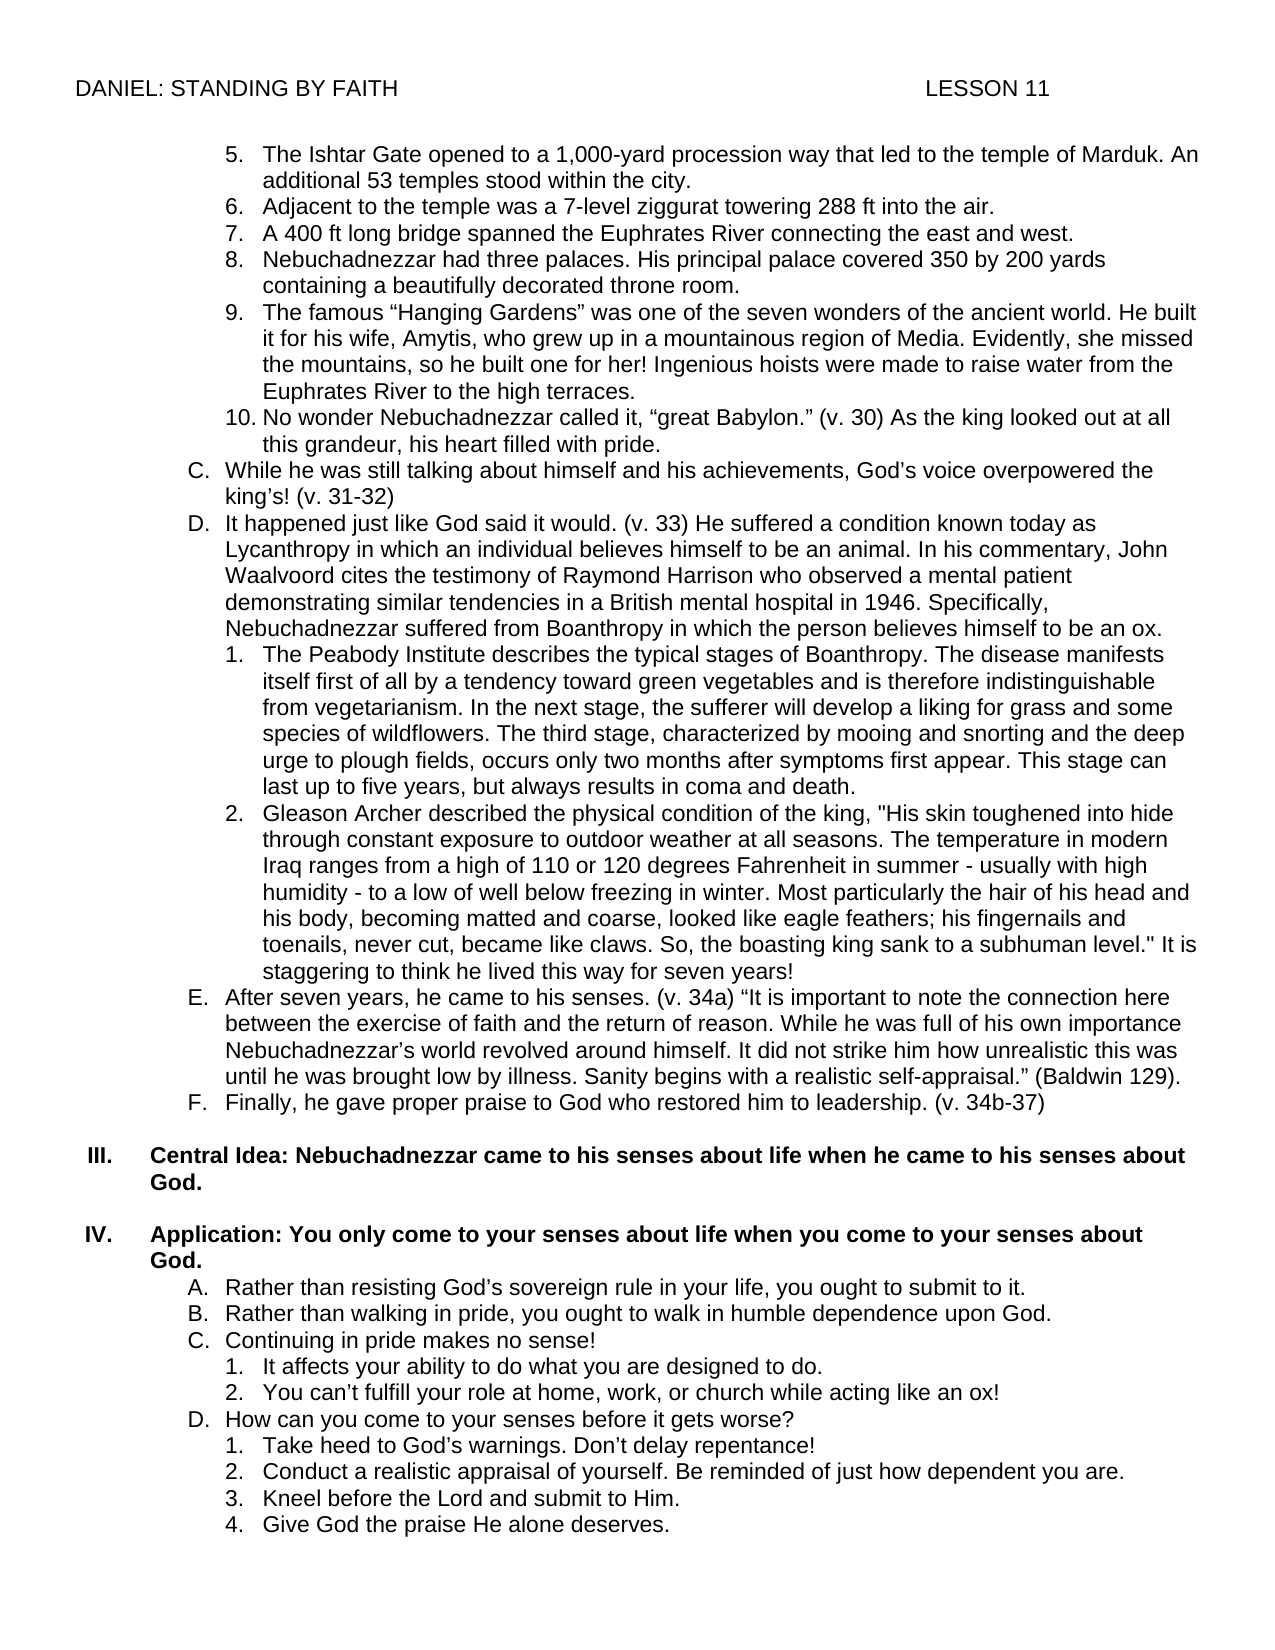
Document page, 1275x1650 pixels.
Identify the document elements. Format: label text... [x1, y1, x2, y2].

list A 400 ft long bridge spanned the Euphrates River connecting the east and west. [225, 220, 1200, 246]
subtitle Continuing in pride makes no sense! [187, 1327, 1200, 1353]
list No wonder Nebuchadnezzar called it, “great Babylon.” (v. 30) As the king looked out at all this grandeur, his heart filled with pride. [225, 404, 1200, 457]
list Nebuchadnezzar had three palaces. His principal palace covered 350 by 200 yards containing a beautifully decorated throne room. [225, 246, 1200, 299]
list Take heed to God’s warnings. Don’t delay repentance! [225, 1432, 1200, 1458]
list Rather than resisting God’s sovereign rule in your life, you ought to submit to it. [187, 1274, 1200, 1300]
list Conduct a realistic appraisal of yourself. Be reminded of just how dependent you are. [225, 1458, 1200, 1485]
subtitle It affects your ability to do what you are designed to do. [225, 1353, 1200, 1379]
list Finally, he gave proper praise to God who restored him to leadership. (v. 34b-37) [187, 1089, 1200, 1116]
list Adjacent to the temple was a 7-level ziggurat towering 288 ft into the air. [225, 193, 1200, 220]
list Central Idea: Nebuchadnezzar came to his senses about life when he came to his senses about God. [112, 1142, 1200, 1195]
subtitle You can’t fulfill your role at home, work, or church while acting like an ox! [225, 1379, 1200, 1406]
list The Ishtar Gate opened to a 1,000-yard procession way that led to the temple of Marduk. An additional 53 temples stood within the city. [225, 141, 1200, 193]
list Kneel before the Lord and submit to Him. [225, 1485, 1200, 1511]
list Rather than walking in pride, you ought to walk in humble dependence upon God. [187, 1300, 1200, 1327]
list The Peabody Institute describes the typical stages of Boanthropy. The disease manifests itself first of all by a tendency toward green vegetables and is therefore indistinguishable from vegetarianism. In the next stage, the sufferer will develop a liking for grass and some species of wildflowers. The third stage, characterized by mooing and snorting and the deep urge to plough fields, occurs only two months after symptoms first appear. This stage can last up to five years, but always results in coma and death. [225, 641, 1200, 799]
list It happened just like God said it would. (v. 33) He suffered a condition known today as Lycanthropy in which an individual believes himself to be an animal. In his commentary, John Waalvoord cites the testimony of Raymond Harrison who observed a mental patient demonstrating similar tendencies in a British mental hospital in 1946. Specifically, Nebuchadnezzar suffered from Boanthropy in which the person believes himself to be an ox. [187, 509, 1200, 641]
list The famous “Hanging Gardens” was one of the seven wonders of the ancient world. He built it for his wife, Amytis, who grew up in a mountainous region of Media. Evidently, she missed the mountains, so he built one for her! Ingenious hoists were made to raise water from the Euphrates River to the high terraces. [225, 299, 1200, 404]
list After seven years, he came to his senses. (v. 34a) “It is important to note the connection here between the exercise of faith and the return of reason. While he was full of his own importance Nebuchadnezzar’s world revolved around himself. It did not strike him how unrealistic this was until he was brought low by illness. Sanity begins with a realistic self-appraisal.” (Baldwin 129). [187, 984, 1200, 1089]
list Gleason Archer described the physical condition of the king, "His skin toughened into hide through constant exposure to outdoor weather at all seasons. The temperature in modern Iraq ranges from a high of 110 or 120 degrees Fahrenheit in summer - usually with high humidity - to a low of well below freezing in winter. Most particularly the hair of his head and his body, becoming matted and coarse, looked like eagle feathers; his fingernails and toenails, never cut, became like claws. So, the boasting king sank to a subhuman level." It is staggering to think he lived this way for seven years! [225, 799, 1200, 984]
list How can you come to your senses before it gets worse? [187, 1406, 1200, 1432]
list Give God the praise He alone deserves. [225, 1511, 1200, 1537]
list While he was still talking about himself and his achievements, God’s voice overpowered the king’s! (v. 31-32) [187, 457, 1200, 509]
list Application: You only come to your senses about life when you come to your senses about God. [112, 1221, 1200, 1274]
